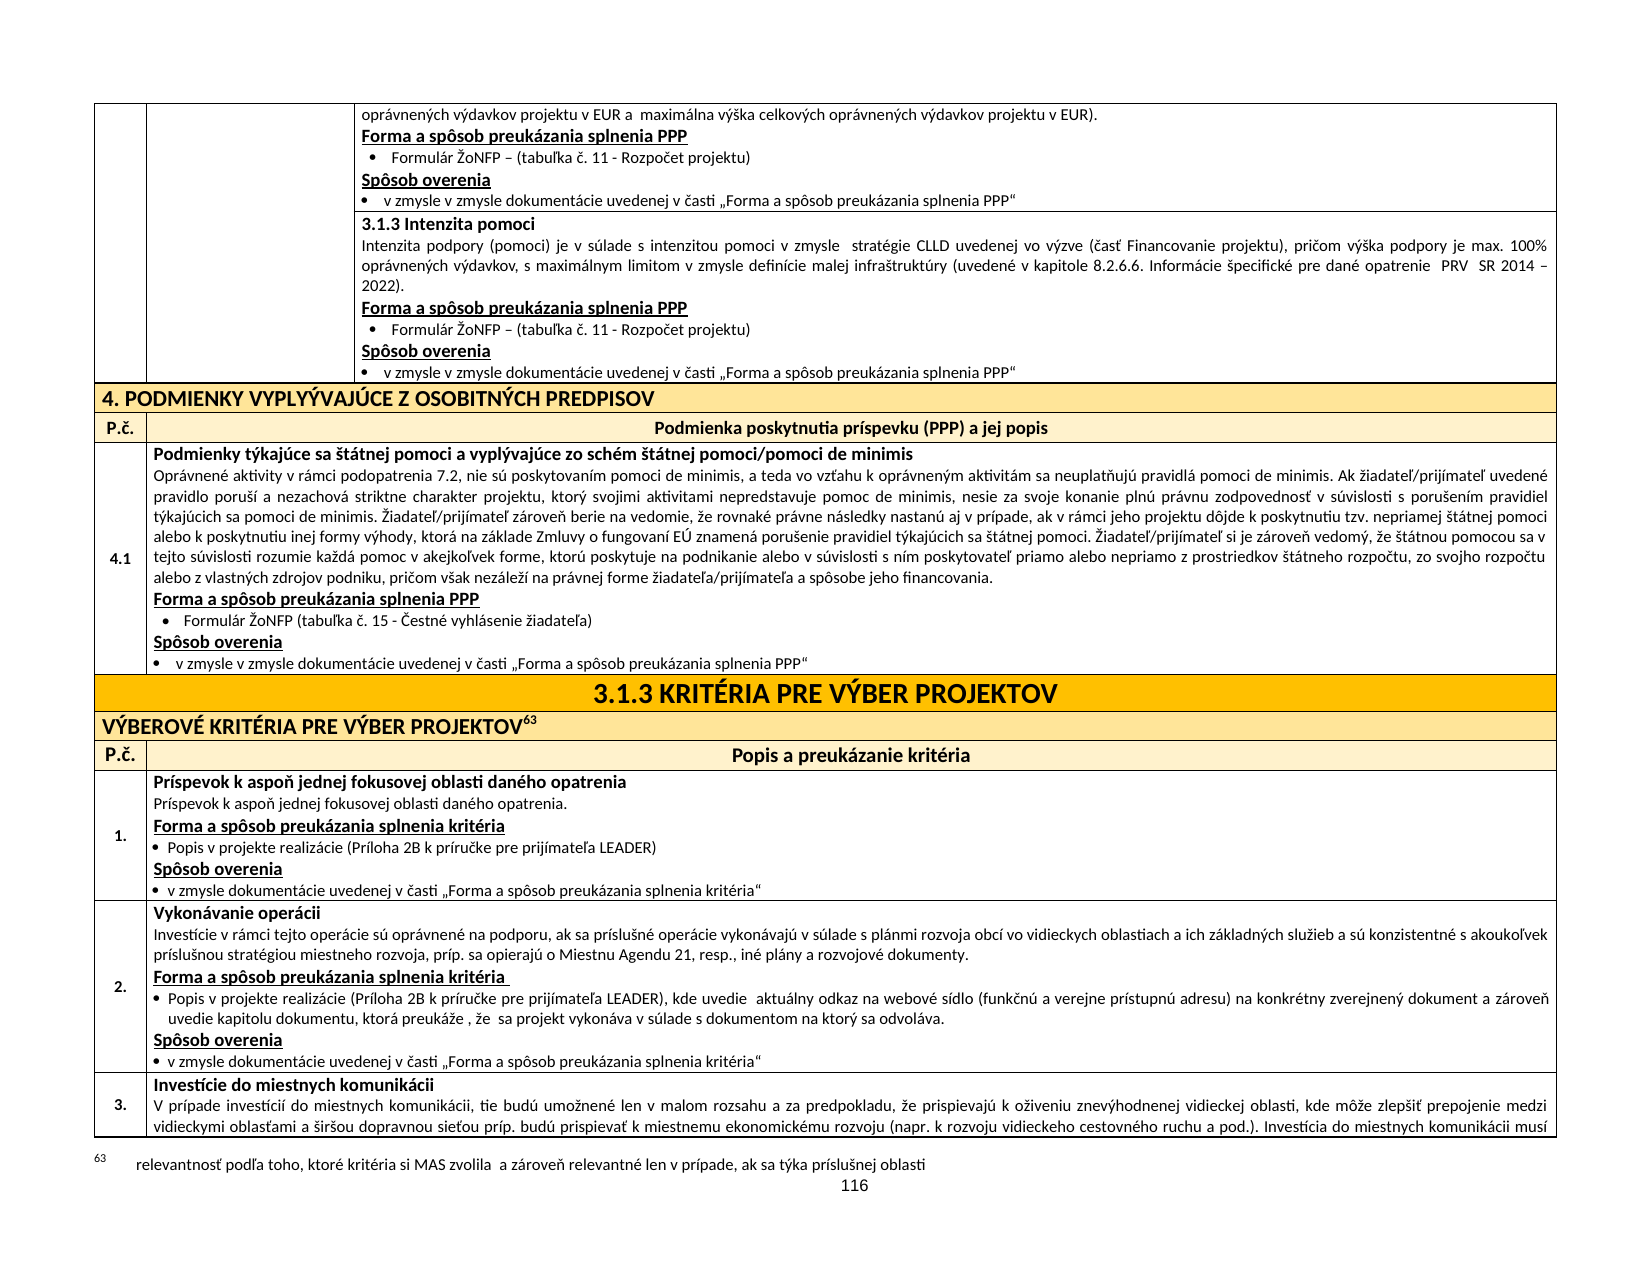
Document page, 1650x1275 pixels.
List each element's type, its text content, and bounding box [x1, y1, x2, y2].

table_cell 2. [95, 901, 146, 1072]
table_cell 1. [95, 771, 146, 900]
table_cell Podmienky týkajúce sa štátnej pomoci a vyplývajúce zo schém štátnej pomoci/pomoci de minimis Oprávnené aktivity v rámci podopatrenia 7.2, nie sú poskytovaním pomoci de minimis, a teda vo vzťahu k oprávneným aktivitám sa neuplatňujú pravidlá pomoci de minimis. Ak žiadateľ/prijímateľ uvedené pravidlo poruší a nezachová striktne charakter projektu, ktorý svojimi aktivitami nepredstavuje pomoc de minimis, nesie za svoje konanie plnú právnu zodpovednosť v súvislosti s porušením pravidiel týkajúcich sa pomoci de minimis. Žiadateľ/prijímateľ zároveň berie na vedomie, že rovnaké právne následky nastanú aj v prípade, ak v rámci jeho projektu dôjde k poskytnutiu tzv. nepriamej štátnej pomoci alebo k poskytnutiu inej formy výhody, ktorá na základe Zmluvy o fungovaní EÚ znamená porušenie pravidiel týkajúcich sa štátnej pomoci. Žiadateľ/prijímateľ si je zároveň vedomý, že štátnou pomocou sa v tejto súvislosti rozumie každá pomoc v akejkoľvek forme, ktorú poskytuje na podnikanie alebo v súvislosti s ním poskytovateľ priamo alebo nepriamo z prostriedkov štátneho rozpočtu, zo svojho rozpočtu alebo z vlastných zdrojov podniku, pričom však nezáleží na právnej forme žiadateľa/prijímateľa a spôsobe jeho financovania. Forma a spôsob preukázania splnenia PPP • Formulár ŽoNFP (tabuľka č. 15 - Čestné vyhlásenie žiadateľa) Spôsob overenia v zmysle v zmysle dokumentácie uvedenej v časti „Forma a spôsob preukázania splnenia PPP“ [147, 443, 1556, 674]
table_cell 4. PODMIENKY VYPLYÝVAJÚCE Z OSOBITNÝCH PREDPISOV [95, 384, 1556, 412]
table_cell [355, 104, 1556, 211]
table_cell 4.1 [95, 443, 146, 674]
table_cell Podmienka poskytnutia príspevku (PPP) a jej popis [147, 413, 1556, 442]
table_cell Príspevok k aspoň jednej fokusovej oblasti daného opatrenia Príspevok k aspoň jednej fokusovej oblasti daného opatrenia. Forma a spôsob preukázania splnenia kritéria Popis v projekte realizácie (Príloha 2B k príručke pre prijímateľa LEADER) Spôsob overenia v zmysle dokumentácie uvedenej v časti „Forma a spôsob preukázania splnenia kritéria“ [147, 771, 1556, 900]
table_cell Vykonávanie operácii Investície v rámci tejto operácie sú oprávnené na podporu, ak sa príslušné operácie vykonávajú v súlade s plánmi rozvoja obcí vo vidieckych oblastiach a ich základných služieb a sú konzistentné s akoukoľvek príslušnou stratégiou miestneho rozvoja, príp. sa opierajú o Miestnu Agendu 21, resp., iné plány a rozvojové dokumenty. Forma a spôsob preukázania splnenia kritéria Popis v projekte realizácie (Príloha 2B k príručke pre prijímateľa LEADER), kde uvedie aktuálny odkaz na webové sídlo (funkčnú a verejne prístupnú adresu) na konkrétny zverejnený dokument a zároveň uvedie kapitolu dokumentu, ktorá preukáže , že sa projekt vykonáva v súlade s dokumentom na ktorý sa odvoláva. Spôsob overenia v zmysle dokumentácie uvedenej v časti „Forma a spôsob preukázania splnenia kritéria“ [147, 901, 1556, 1072]
table_cell 3.1.3 KRITÉRIA PRE VÝBER PROJEKTOV [95, 675, 1556, 711]
table_cell VÝBEROVÉ KRITÉRIA PRE VÝBER PROJEKTOV [95, 712, 1556, 740]
table_cell 3.1.3 Intenzita pomoci Intenzita podpory (pomoci) je v súlade s intenzitou pomoci v zmysle stratégie CLLD uvedenej vo výzve (časť Financovanie projektu), pričom výška podpory je max. 100% oprávnených výdavkov, s maximálnym limitom v zmysle definície malej infraštruktúry (uvedené v kapitole 8.2.6.6. Informácie špecifické pre dané opatrenie PRV SR 2014 – 2022). Forma a spôsob preukázania splnenia PPP Formulár ŽoNFP – (tabuľka č. 11 - Rozpočet projektu) Spôsob overenia v zmysle v zmysle dokumentácie uvedenej v časti „Forma a spôsob preukázania splnenia PPP“ [355, 212, 1556, 382]
table_cell 3. [95, 1073, 146, 1136]
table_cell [147, 1073, 1556, 1136]
table_cell P.č. [95, 741, 146, 770]
table_cell Popis a preukázanie kritéria [147, 741, 1556, 770]
table_cell P.č. [95, 413, 146, 442]
